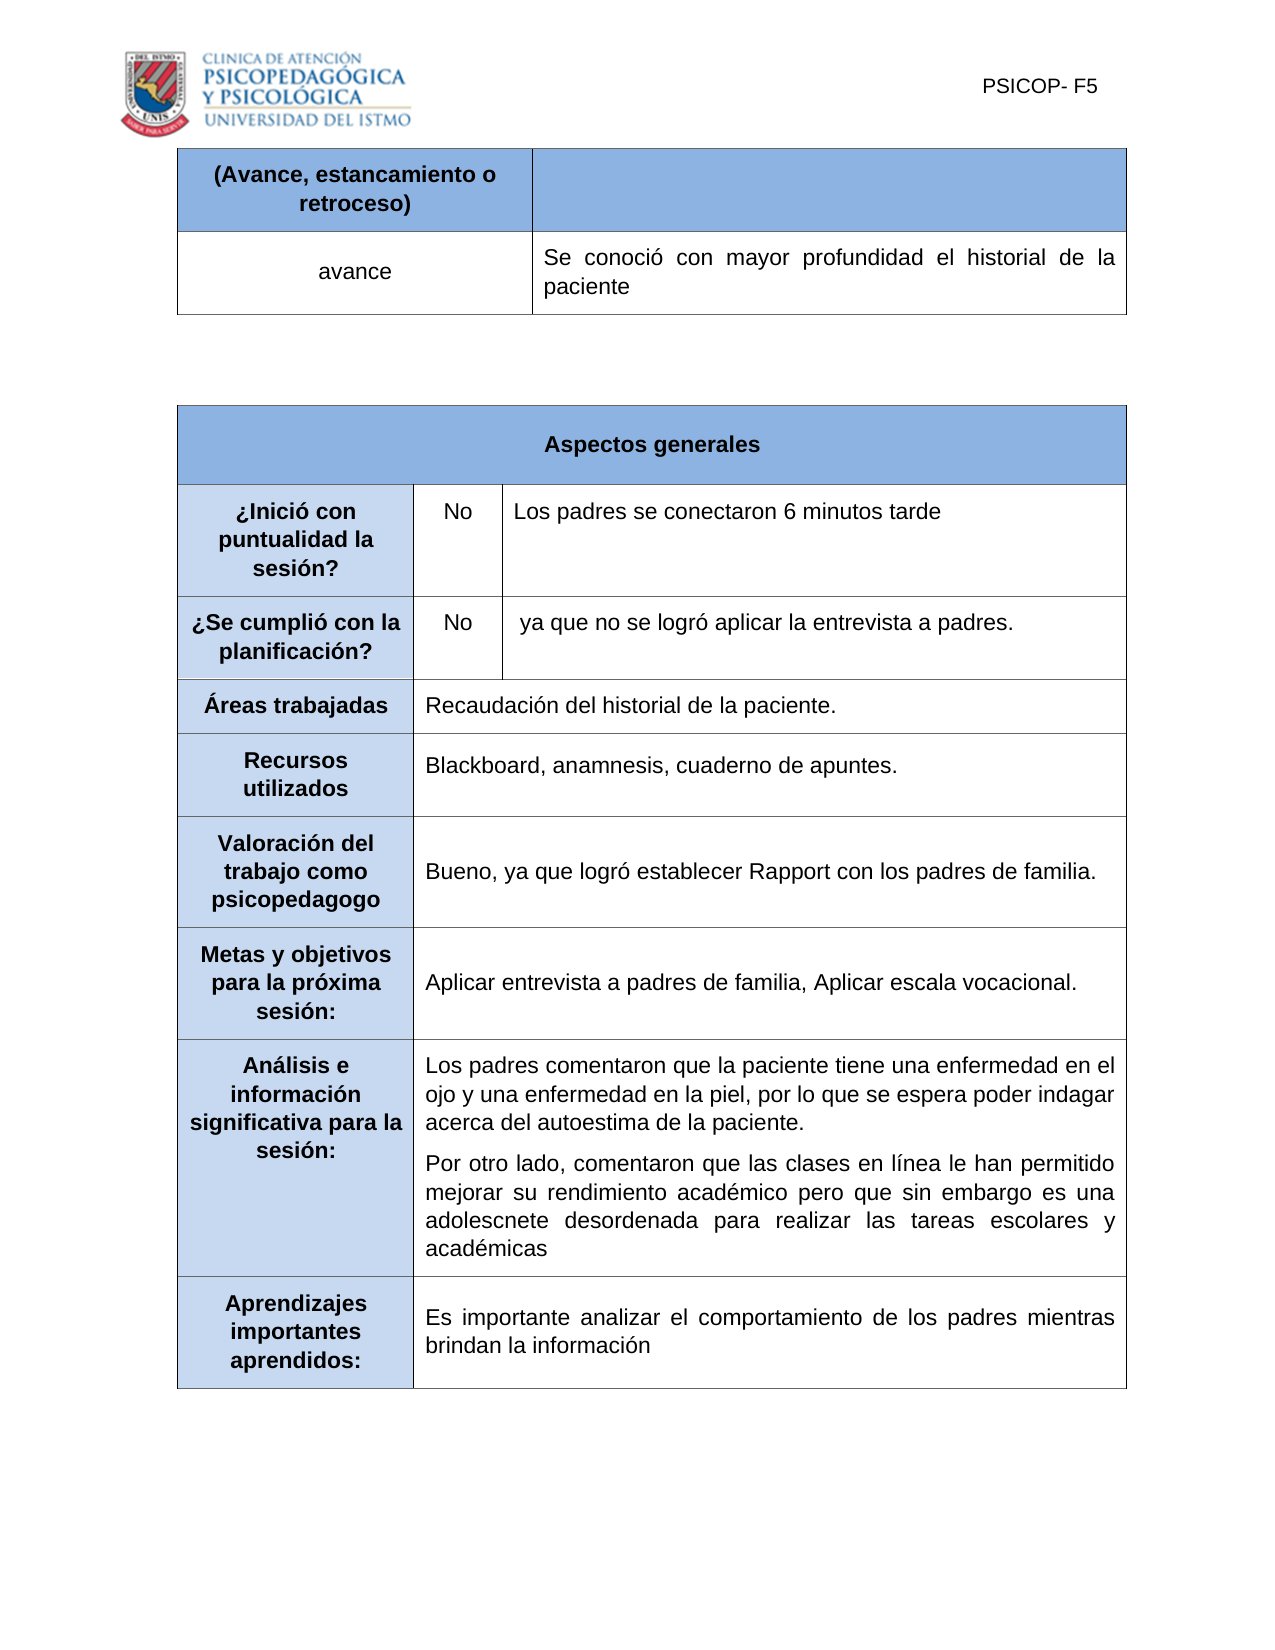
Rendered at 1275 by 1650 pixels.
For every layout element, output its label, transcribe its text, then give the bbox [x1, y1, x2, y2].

table_cell ¿Inició con puntualidad la sesión? [178, 485, 413, 596]
table_cell ¿Se cumplió con la planificación? [178, 597, 413, 678]
table_cell avance [178, 232, 532, 313]
table_cell Aplicar entrevista a padres de familia, Aplicar escala vocacional. [414, 928, 1126, 1039]
table_cell ya que no se logró aplicar la entrevista a padres. [503, 597, 1126, 678]
table_cell Se conoció con mayor profundidad el historial de la paciente [533, 232, 1126, 313]
table_cell Valoración del trabajo como psicopedagogo [178, 817, 413, 927]
table_cell Metas y objetivos para la próxima sesión: [178, 928, 413, 1039]
table_cell Blackboard, anamnesis, cuaderno de apuntes. [414, 734, 1126, 816]
table_cell Los padres se conectaron 6 minutos tarde [503, 485, 1126, 596]
table_cell Bueno, ya que logró establecer Rapport con los padres de familia. [414, 817, 1126, 927]
table_cell Áreas trabajadas [178, 680, 413, 733]
table_cell No [414, 597, 502, 678]
table_cell Recursos utilizados [178, 734, 413, 816]
table_cell Recaudación del historial de la paciente. [414, 680, 1126, 733]
table_cell Análisis e información significativa para la sesión: [178, 1040, 413, 1276]
table_header Aspectos generales [178, 406, 1126, 484]
table_cell No [414, 485, 502, 596]
table_cell Aprendizajes importantes aprendidos: [178, 1277, 413, 1388]
table_cell Los padres comentaron que la paciente tiene una enfermedad en el ojo y una enfermedad en la piel, por lo que se espera poder indagar acerca del autoestima de la paciente. Por otro lado, comentaron que las clases en línea le han permitido mejorar su rendimiento académico pero que sin embargo es una adolescnete desordenada para realizar las tareas escolares y académicas [414, 1040, 1126, 1276]
table_cell Es importante analizar el comportamiento de los padres mientras brindan la información [414, 1277, 1126, 1388]
picture [65, 20, 437, 148]
table_header ¿En esta sesión hubo…? (Avance, estancamiento o retroceso) [178, 149, 532, 231]
table_header ¿Por qué? [533, 149, 1126, 231]
